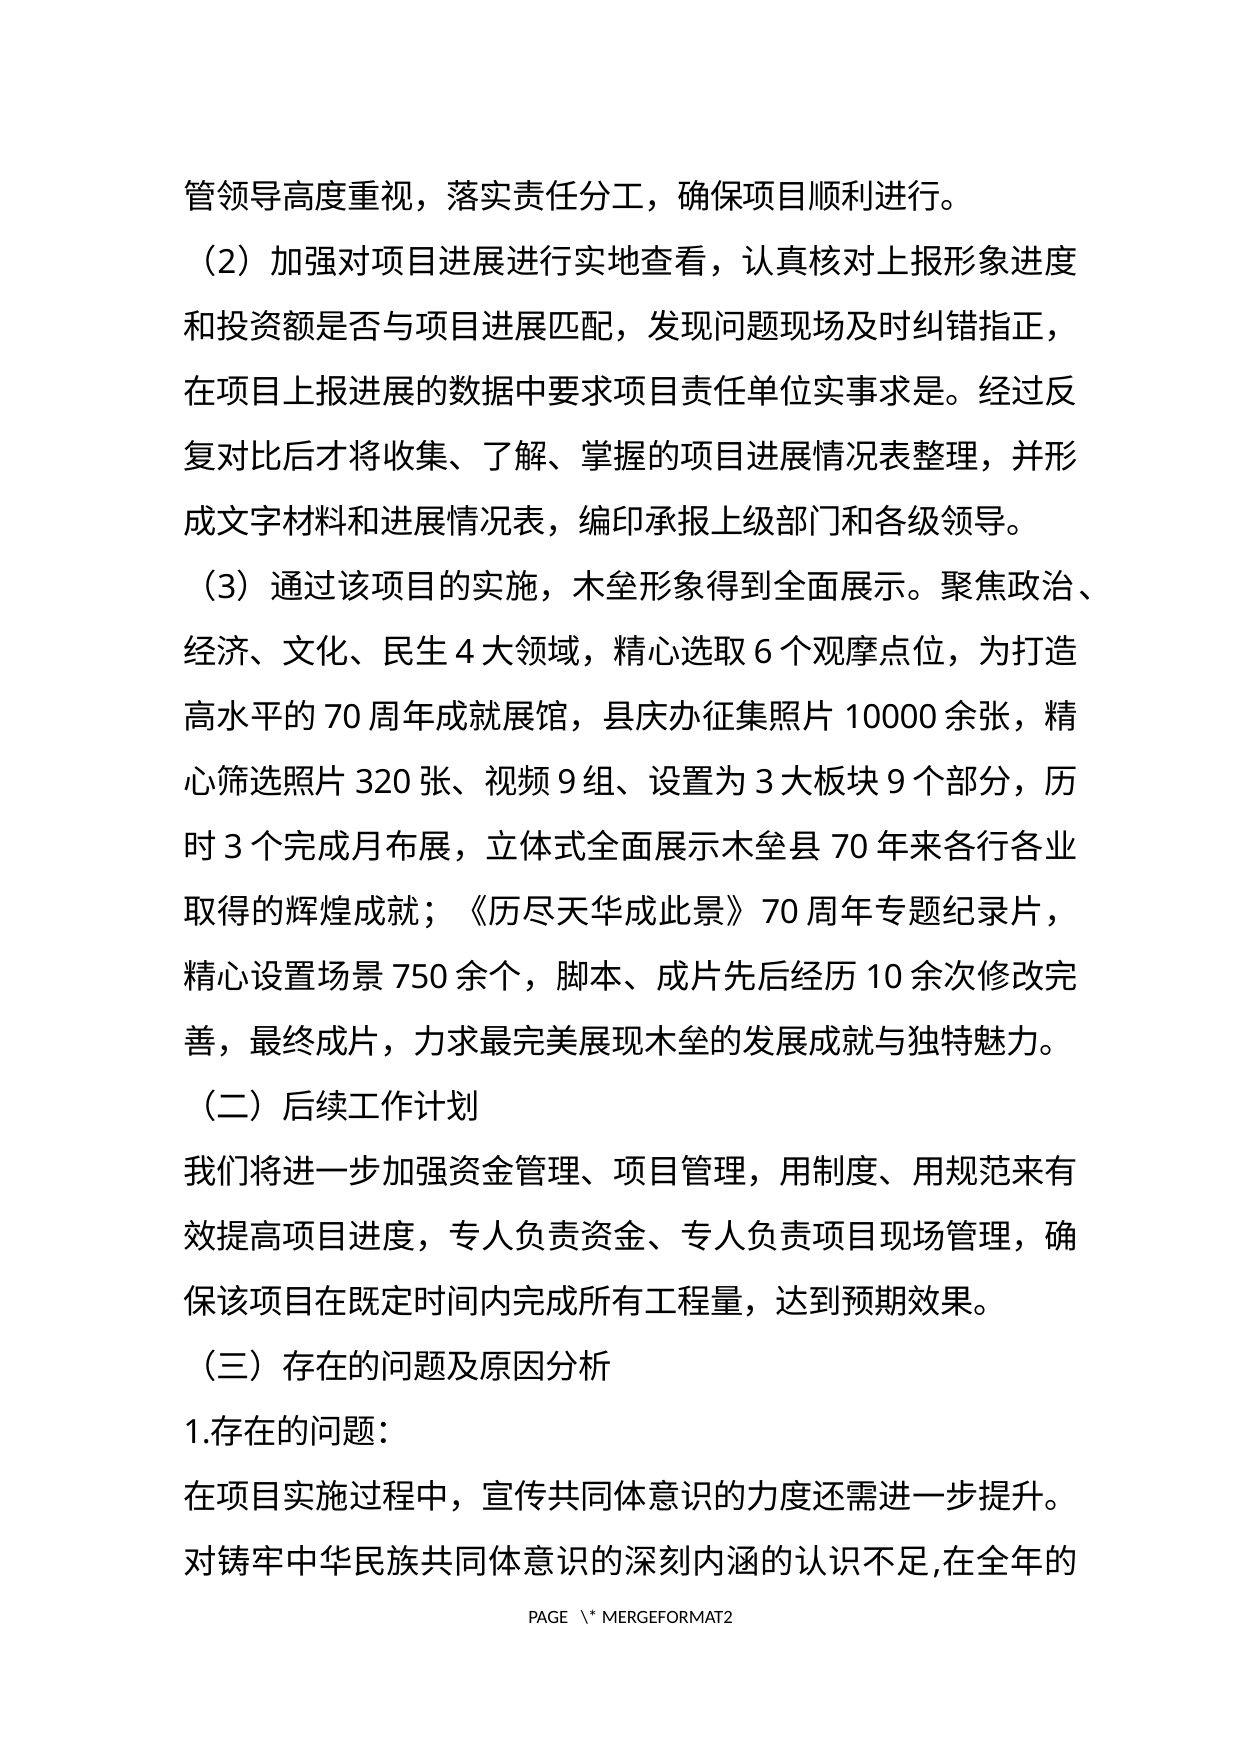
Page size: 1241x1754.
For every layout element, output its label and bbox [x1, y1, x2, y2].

text [183, 162, 1078, 1592]
